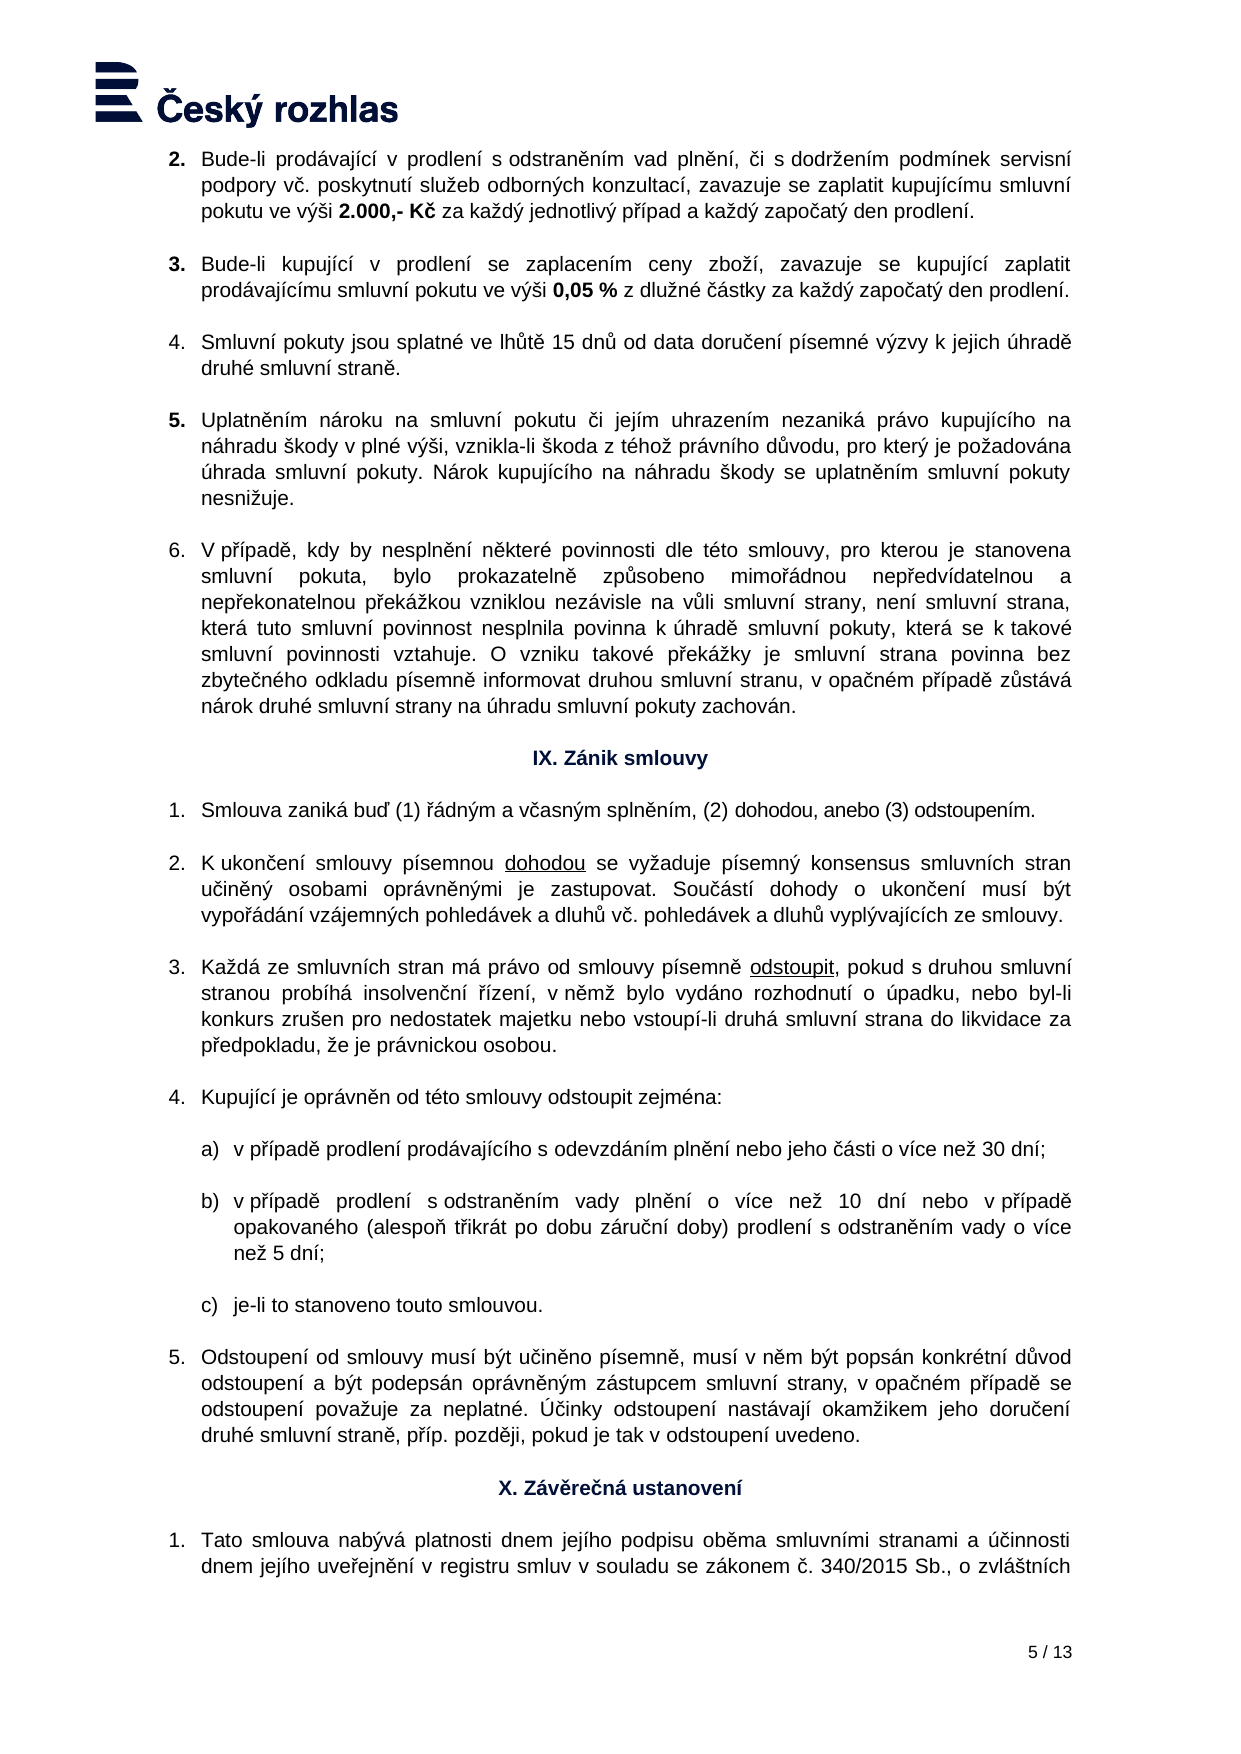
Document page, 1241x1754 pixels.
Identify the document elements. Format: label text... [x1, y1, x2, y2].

list V případě, kdy by nesplnění některé povinnosti dle této smlouvy, pro kterou je stanovena smluvní pokuta, bylo prokazatelně způsobeno mimořádnou nepředvídatelnou a nepřekonatelnou překážkou vzniklou nezávisle na vůli smluvní strany, není smluvní strana, která tuto smluvní povinnost nesplnila povinna k úhradě smluvní pokuty, která se k takové smluvní povinnosti vztahuje. O vzniku takové překážky je smluvní strana povinna bez zbytečného odkladu písemně informovat druhou smluvní stranu, v opačném případě zůstává nárok druhé smluvní strany na úhradu smluvní pokuty zachován. [168, 537, 1072, 719]
list Kupující je oprávněn od této smlouvy odstoupit zejména: [168, 1083, 1072, 1109]
subtitle Závěrečná ustanovení [168, 1474, 1072, 1500]
list Uplatněním nároku na smluvní pokutu či jejím uhrazením nezaniká právo kupujícího na náhradu škody v plné výši, vznikla-li škoda z téhož právního důvodu, pro který je požadována úhrada smluvní pokuty. Nárok kupujícího na náhradu škody se uplatněním smluvní pokuty nesnižuje. [168, 406, 1072, 511]
picture [95, 62, 398, 128]
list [168, 1526, 1072, 1578]
list Bude-li kupující v prodlení se zaplacením ceny zboží, zavazuje se kupující zaplatit prodávajícímu smluvní pokutu ve výši 0,05 % z dlužné částky za každý započatý den prodlení. [168, 250, 1072, 302]
list K ukončení smlouvy písemnou dohodou se vyžaduje písemný konsensus smluvních stran učiněný osobami oprávněnými je zastupovat. Součástí dohody o ukončení musí být vypořádání vzájemných pohledávek a dluhů vč. pohledávek a dluhů vyplývajících ze smlouvy. [168, 849, 1072, 927]
list Smlouva zaniká buď (1) řádným a včasným splněním, (2) dohodou, anebo (3) odstoupením. [168, 797, 1072, 823]
list Smluvní pokuty jsou splatné ve lhůtě 15 dnů od data doručení písemné výzvy k jejich úhradě druhé smluvní straně. [168, 328, 1072, 380]
list Bude-li prodávající v prodlení s odstraněním vad plnění, či s dodržením podmínek servisní podpory vč. poskytnutí služeb odborných konzultací, zavazuje se zaplatit kupujícímu smluvní pokutu ve výši 2.000,- Kč za každý jednotlivý případ a každý započatý den prodlení. [168, 146, 1072, 224]
list v případě prodlení prodávajícího s odevzdáním plnění nebo jeho části o více než 30 dní; [201, 1136, 1072, 1162]
list Odstoupení od smlouvy musí být učiněno písemně, musí v něm být popsán konkrétní důvod odstoupení a být podepsán oprávněným zástupcem smluvní strany, v opačném případě se odstoupení považuje za neplatné. Účinky odstoupení nastávají okamžikem jeho doručení druhé smluvní straně, příp. později, pokud je tak v odstoupení uvedeno. [168, 1344, 1072, 1448]
subtitle Zánik smlouvy [168, 745, 1072, 771]
list je-li to stanoveno touto smlouvou. [201, 1292, 1072, 1318]
list v případě prodlení s odstraněním vady plnění o více než 10 dní nebo v případě opakovaného (alespoň třikrát po dobu záruční doby) prodlení s odstraněním vady o více než 5 dní; [201, 1188, 1072, 1266]
list Každá ze smluvních stran má právo od smlouvy písemně odstoupit, pokud s druhou smluvní stranou probíhá insolvenční řízení, v němž bylo vydáno rozhodnutí o úpadku, nebo byl-li konkurs zrušen pro nedostatek majetku nebo vstoupí-li druhá smluvní strana do likvidace za předpokladu, že je právnickou osobou. [168, 953, 1072, 1057]
